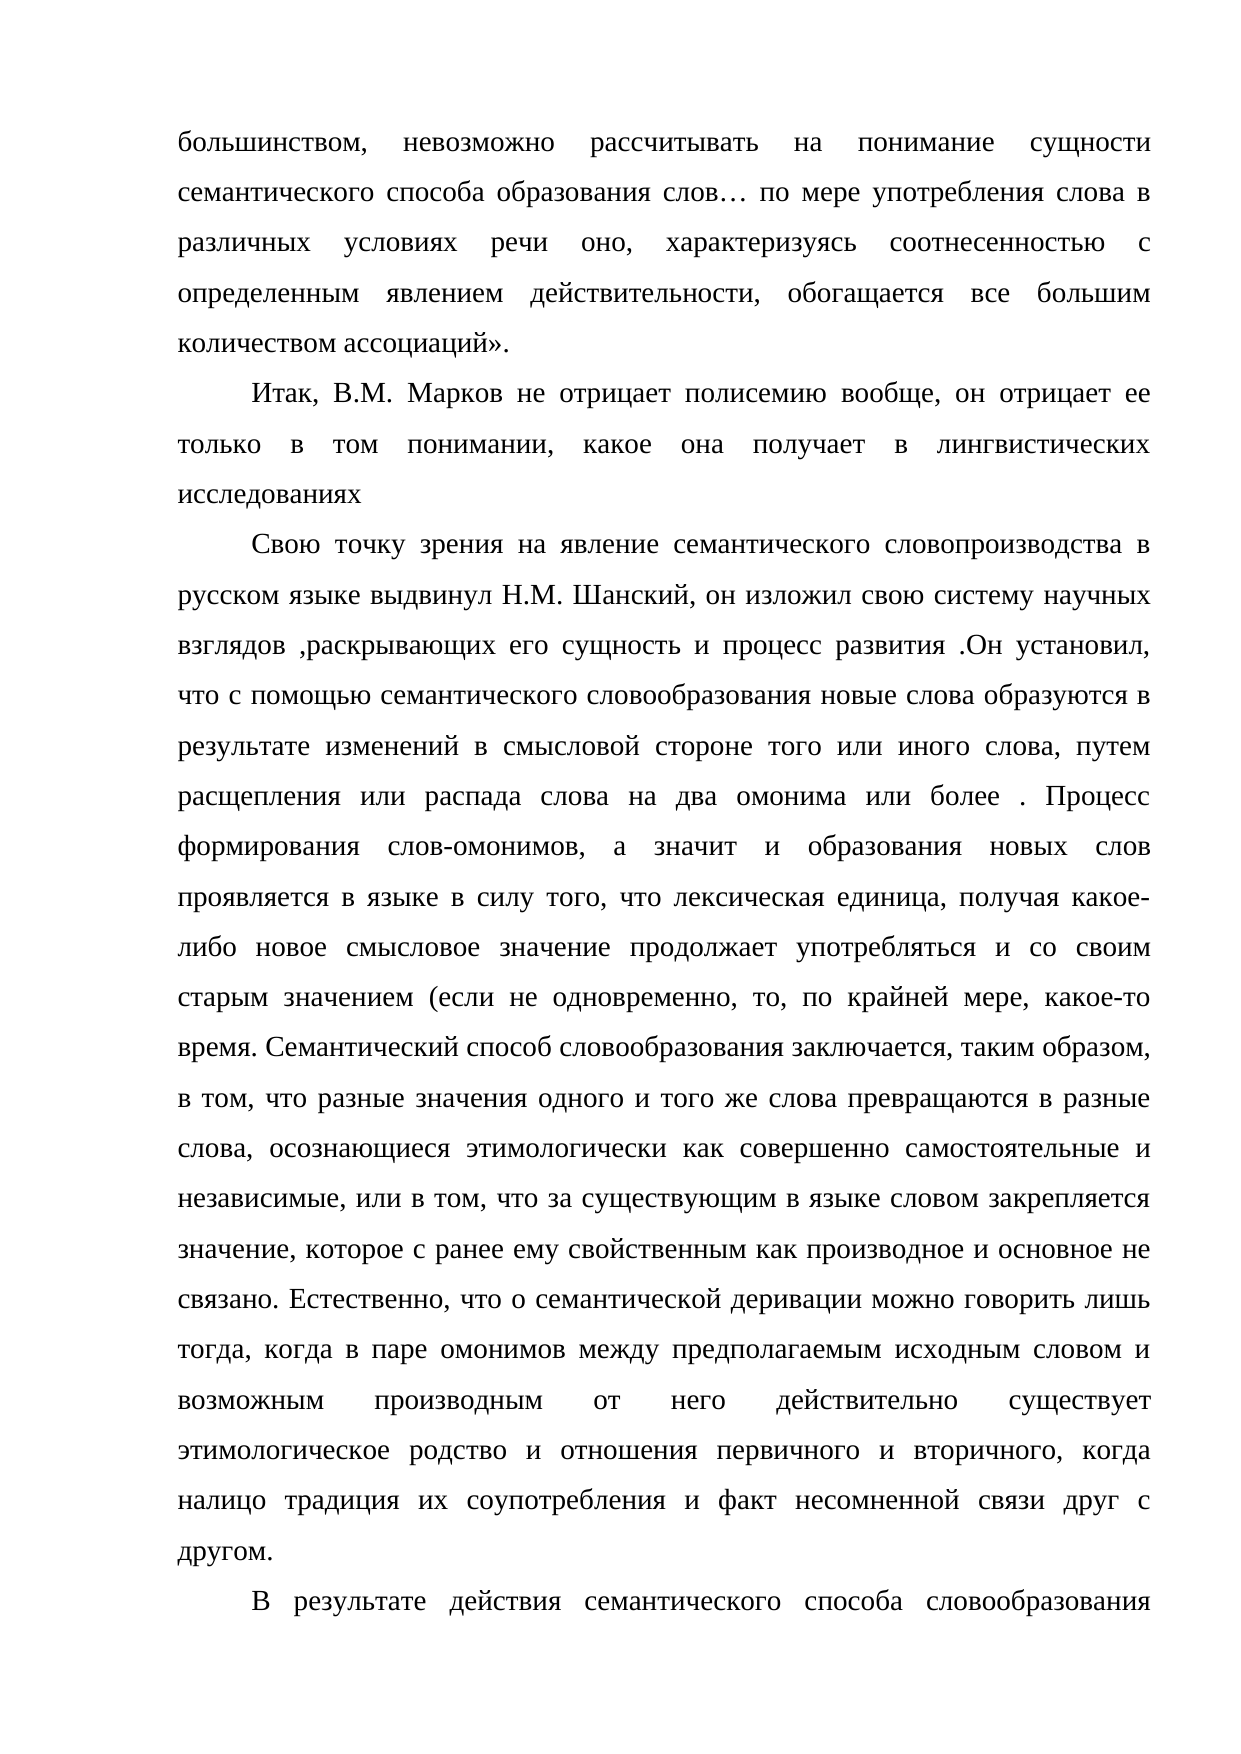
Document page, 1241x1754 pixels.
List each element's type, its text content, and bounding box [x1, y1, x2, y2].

text Итак, В.М. Марков не отрицает полисемию вообще, он отрицает ее только в том понимании, какое она получает в лингвистических исследованиях [177, 376, 1152, 510]
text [177, 124, 1152, 359]
text Свою точку зрения на явление семантического словопроизводства в русском языке выдвинул Н.М. Шанский, он изложил свою систему научных взглядов ,раскрывающих его сущность и процесс развития .Он установил, что с помощью семантического словообразования новые слова образуются в результате изменений в смысловой стороне того или иного слова, путем расщепления или распада слова на два омонима или более . Процесс формирования слов-омонимов, а значит и образования новых слов проявляется в языке в силу того, что лексическая единица, получая какое-либо новое смысловое значение продолжает употребляться и со своим старым значением (если не одновременно, то, по крайней мере, какое-то время. Семантический способ словообразования заключается, таким образом, в том, что разные значения одного и того же слова превращаются в разные слова, осознающиеся этимологически как совершенно самостоятельные и независимые, или в том, что за существующим в языке словом закрепляется значение, которое с ранее ему свойственным как производное и основное не связано. Естественно, что о семантической деривации можно говорить лишь тогда, когда в паре омонимов между предполагаемым исходным словом и возможным производным от него действительно существует этимологическое родство и отношения первичного и вторичного, когда налицо традиция их соупотребления и факт несомненной связи друг с другом. [177, 526, 1152, 1566]
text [177, 1583, 1152, 1617]
